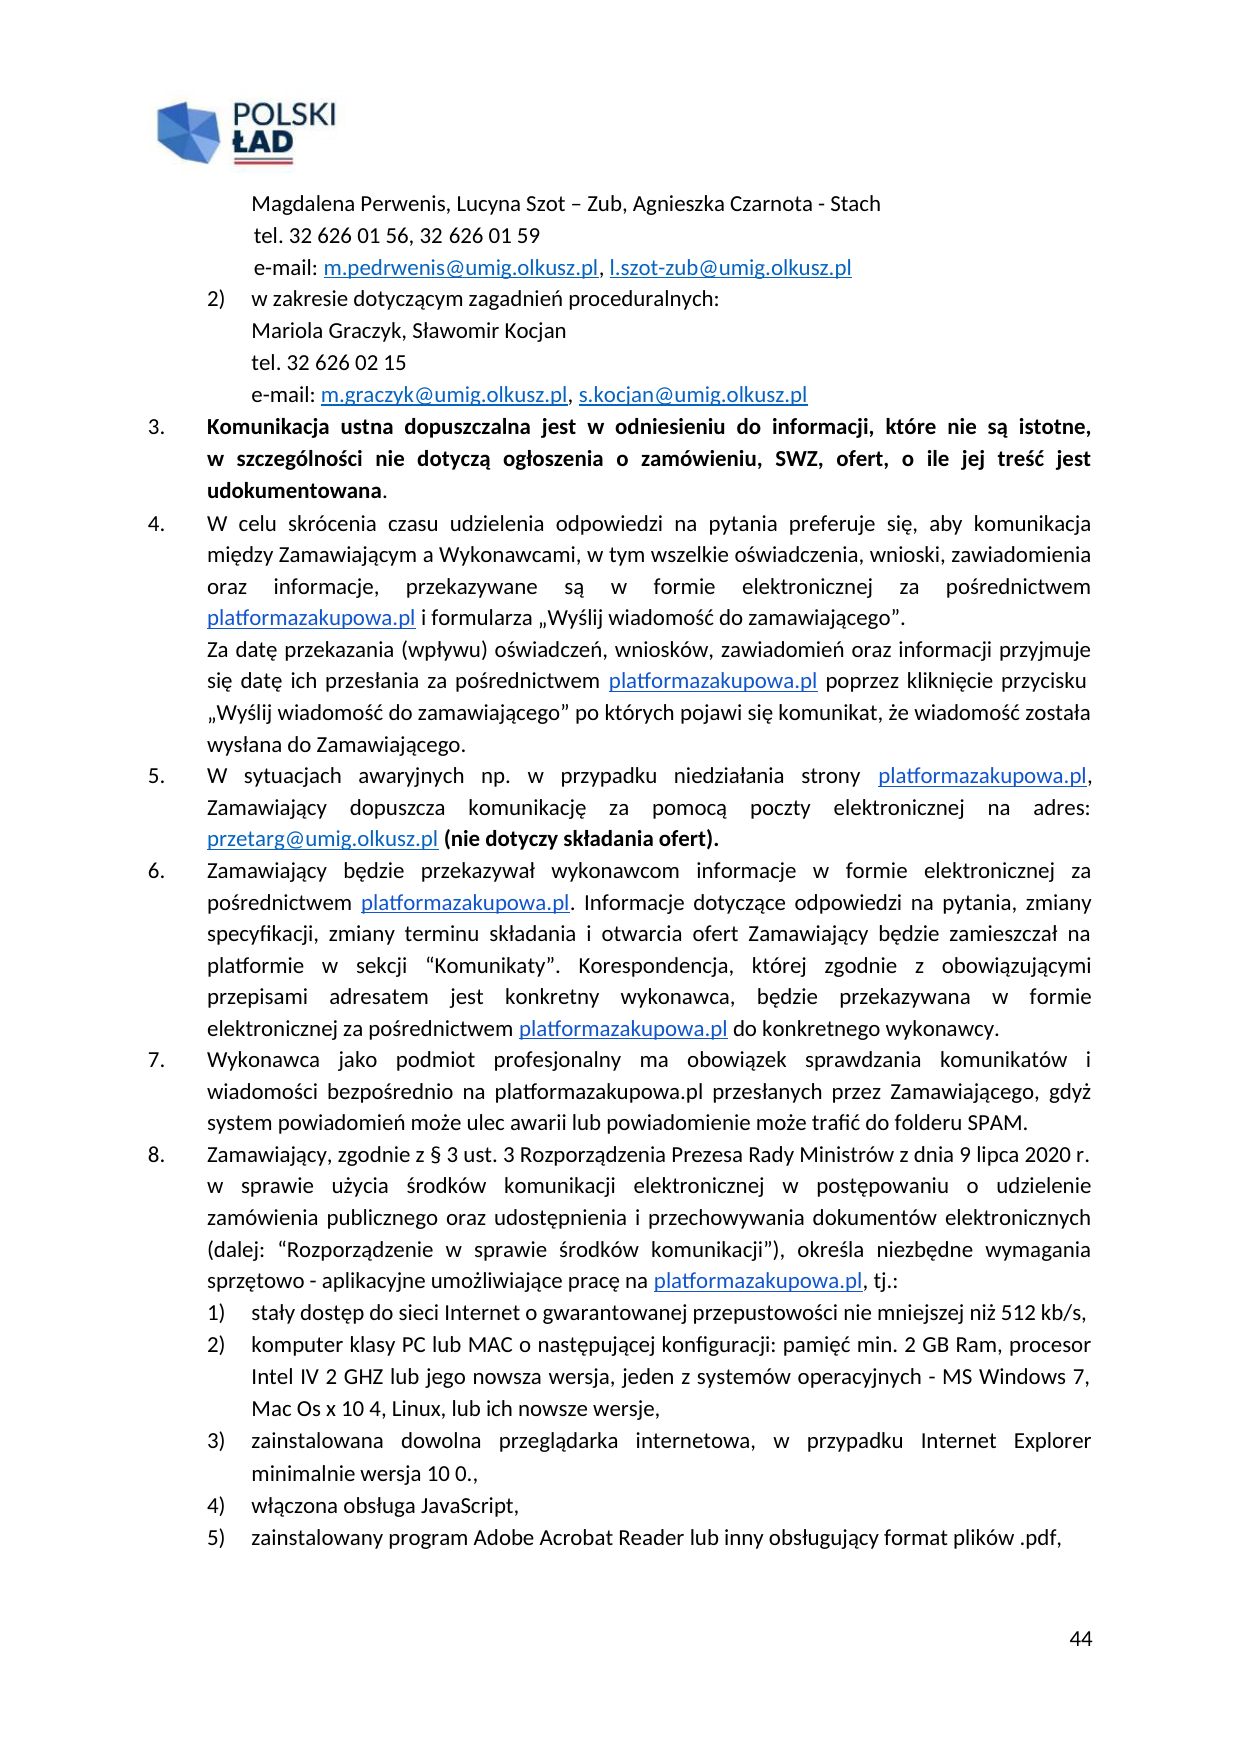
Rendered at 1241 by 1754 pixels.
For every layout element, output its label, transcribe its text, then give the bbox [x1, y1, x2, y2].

list komputer klasy PC lub MAC o następującej konfiguracji: pamięć min. 2 GB Ram, procesor Intel IV 2 GHZ lub jego nowsza wersja, jeden z systemów operacyjnych - MS Windows 7, Mac Os x 10 4, Linux, lub ich nowsze wersje, [207, 1330, 1092, 1422]
list Mariola Graczyk, Sławomir Kocjan [251, 316, 1092, 344]
list W sytuacjach awaryjnych np. w przypadku niedziałania strony platformazakupowa.pl, Zamawiający dopuszcza komunikację za pomocą poczty elektronicznej na adres: przetarg@umig.olkusz.pl (nie dotyczy składania ofert). [148, 761, 1092, 852]
list zainstalowana dowolna przeglądarka internetowa, w przypadku Internet Explorer minimalnie wersja 10 0., [207, 1427, 1092, 1487]
list Wykonawca jako podmiot profesjonalny ma obowiązek sprawdzania komunikatów i wiadomości bezpośrednio na platformazakupowa.pl przesłanych przez Zamawiającego, gdyż system powiadomień może ulec awarii lub powiadomienie może trafić do folderu SPAM. [148, 1045, 1092, 1137]
list w zakresie dotyczącym zagadnień proceduralnych: [207, 284, 1092, 312]
list Magdalena Perwenis, Lucyna Szot – Zub, Agnieszka Czarnota - Stach [251, 189, 1092, 217]
list zainstalowany program Adobe Acrobat Reader lub inny obsługujący format plików .pdf, [207, 1523, 1092, 1551]
text tel. 32 626 02 15 [251, 348, 1092, 376]
list włączona obsługa JavaScript, [207, 1491, 1092, 1519]
list Zamawiający, zgodnie z § 3 ust. 3 Rozporządzenia Prezesa Rady Ministrów z dnia 9 lipca 2020 r. w sprawie użycia środków komunikacji elektronicznej w postępowaniu o udzielenie zamówienia publicznego oraz udostępnienia i przechowywania dokumentów elektronicznych (dalej: “Rozporządzenie w sprawie środków komunikacji”), określa niezbędne wymagania sprzętowo - aplikacyjne umożliwiające pracę na platformazakupowa.pl, tj.: [148, 1140, 1092, 1294]
list Zamawiający będzie przekazywał wykonawcom informacje w formie elektronicznej za pośrednictwem platformazakupowa.pl. Informacje dotyczące odpowiedzi na pytania, zmiany specyfikacji, zmiany terminu składania i otwarcia ofert Zamawiający będzie zamieszczał na platformie w sekcji “Komunikaty”. Korespondencja, której zgodnie z obowiązującymi przepisami adresatem jest konkretny wykonawca, będzie przekazywana w formie elektronicznej za pośrednictwem platformazakupowa.pl do konkretnego wykonawcy. [148, 856, 1092, 1042]
list Komunikacja ustna dopuszczalna jest w odniesieniu do informacji, które nie są istotne, w szczególności nie dotyczą ogłoszenia o zamówieniu, SWZ, ofert, o ile jej treść jest udokumentowana. [148, 412, 1092, 505]
text e-mail: m.graczyk@umig.olkusz.pl, s.kocjan@umig.olkusz.pl [251, 380, 1092, 408]
list tel. 32 626 01 56, 32 626 01 59 [223, 221, 1092, 249]
list stały dostęp do sieci Internet o gwarantowanej przepustowości nie mniejszej niż 512 kb/s, [207, 1298, 1092, 1326]
list Za datę przekazania (wpływu) oświadczeń, wniosków, zawiadomień oraz informacji przyjmuje się datę ich przesłania za pośrednictwem platformazakupowa.pl poprzez kliknięcie przycisku „Wyślij wiadomość do zamawiającego” po których pojawi się komunikat, że wiadomość została wysłana do Zamawiającego. [207, 635, 1092, 758]
list W celu skrócenia czasu udzielenia odpowiedzi na pytania preferuje się, aby komunikacja między Zamawiającym a Wykonawcami, w tym wszelkie oświadczenia, wnioski, zawiadomienia oraz informacje, przekazywane są w formie elektronicznej za pośrednictwem platformazakupowa.pl i formularza „Wyślij wiadomość do zamawiającego”. [148, 509, 1092, 632]
list e-mail: m.pedrwenis@umig.olkusz.pl, l.szot-zub@umig.olkusz.pl [223, 253, 1092, 281]
